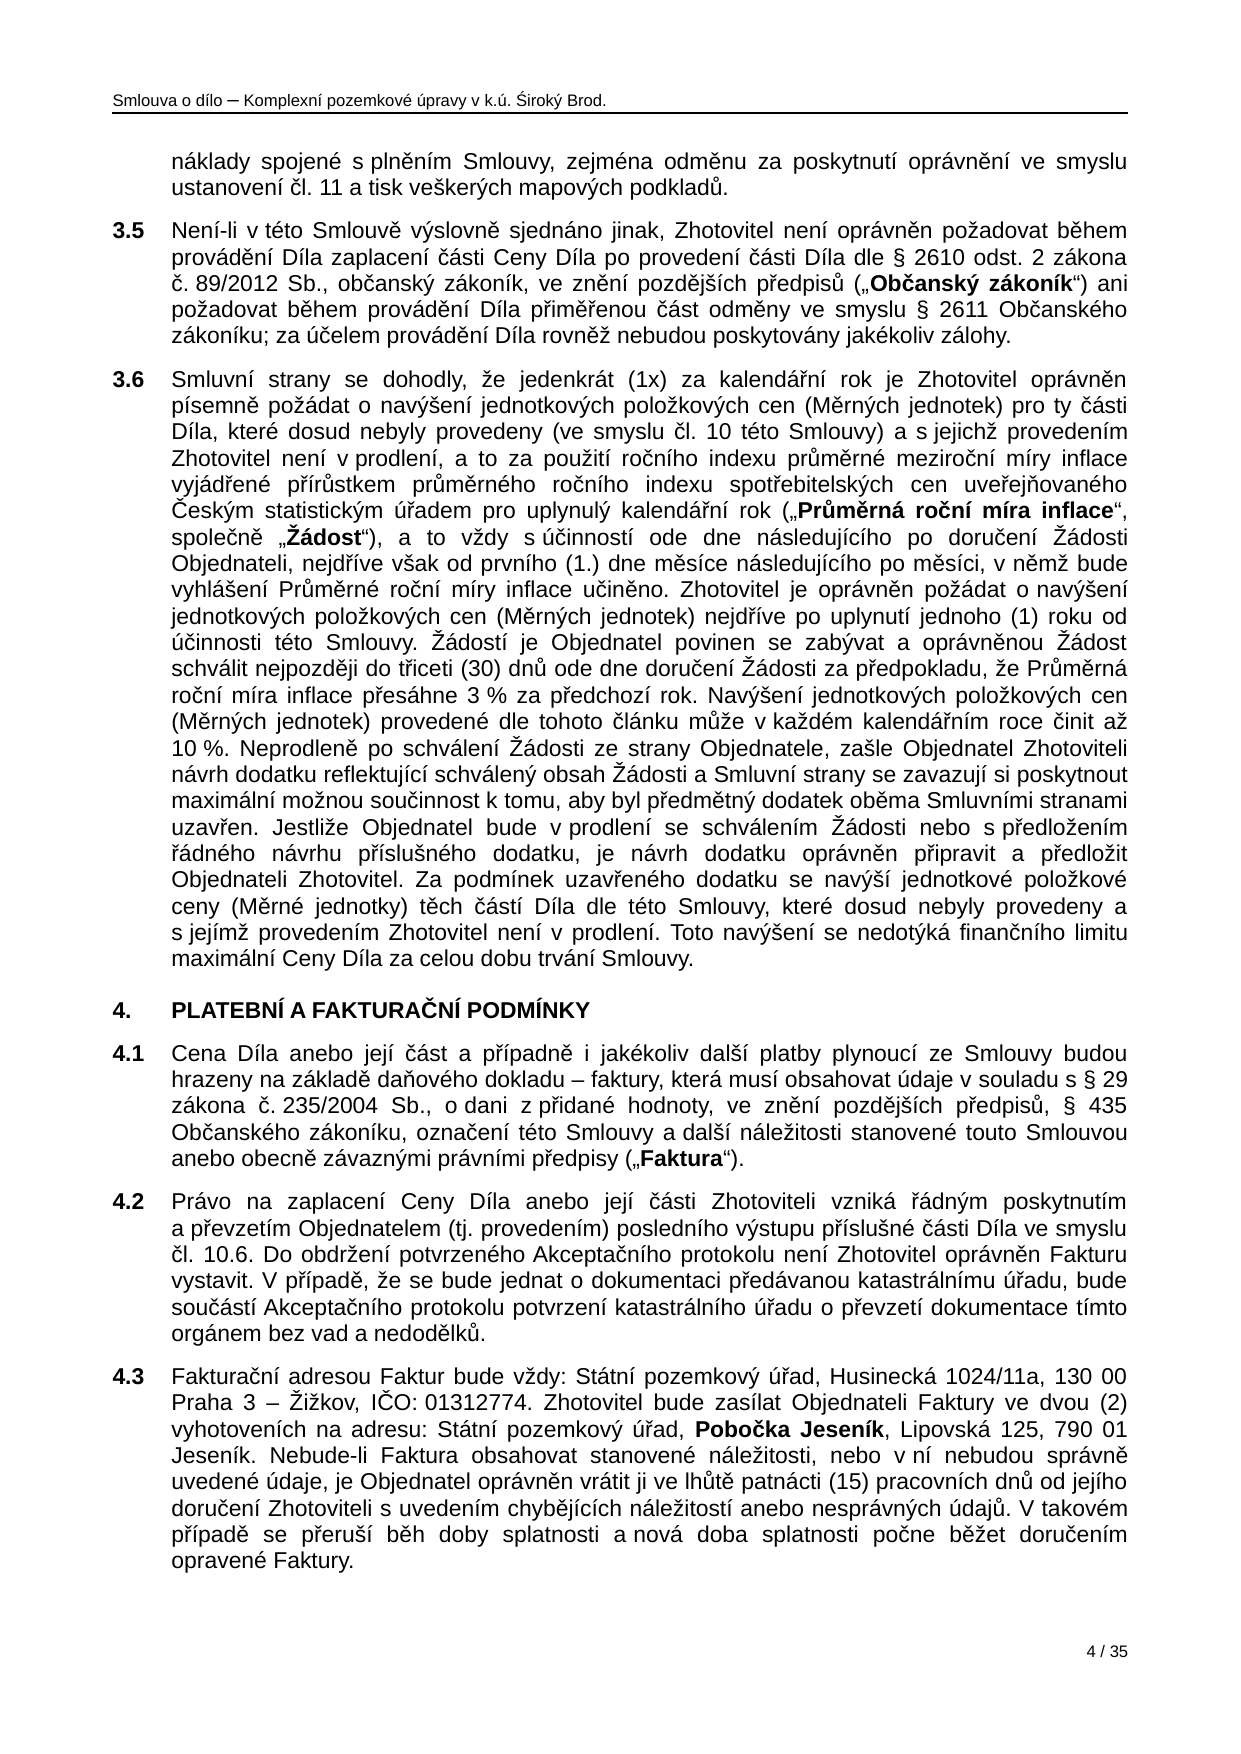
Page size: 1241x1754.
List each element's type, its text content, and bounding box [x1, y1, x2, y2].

text Cena Díla anebo její část a případně i jakékoliv další platby plynoucí ze Smlouvy budou hrazeny na základě daňového dokladu – faktury, která musí obsahovat údaje v souladu s § 29 zákona č. 235/2004 Sb., o dani z přidané hodnoty, ve znění pozdějších předpisů, § 435 Občanského zákoníku, označení této Smlouvy a další náležitosti stanovené touto Smlouvou anebo obecně závaznými právními předpisy („Faktura“). [112, 1040, 1128, 1171]
text Fakturační adresou Faktur bude vždy: Státní pozemkový úřad, Husinecká 1024/11a, 130 00 Praha 3 – Žižkov, IČO: 01312774. Zhotovitel bude zasílat Objednateli Faktury ve dvou (2) vyhotoveních na adresu: Státní pozemkový úřad, Pobočka Jeseník, Lipovská 125, 790 01 Jeseník. Nebude-li Faktura obsahovat stanovené náležitosti, nebo v ní nebudou správně uvedené údaje, je Objednatel oprávněn vrátit ji ve lhůtě patnácti (15) pracovních dnů od jejího doručení Zhotoviteli s uvedením chybějících náležitostí anebo nesprávných údajů. V takovém případě se přeruší běh doby splatnosti a nová doba splatnosti počne běžet doručením opravené Faktury. [112, 1363, 1128, 1574]
text Právo na zaplacení Ceny Díla anebo její části Zhotoviteli vzniká řádným poskytnutím a převzetím Objednatelem (tj. provedením) posledního výstupu příslušné části Díla ve smyslu čl. 10.6. Do obdržení potvrzeného Akceptačního protokolu není Zhotovitel oprávněn Fakturu vystavit. V případě, že se bude jednat o dokumentaci předávanou katastrálnímu úřadu, bude součástí Akceptačního protokolu potvrzení katastrálního úřadu o převzetí dokumentace tímto orgánem bez vad a nedodělků. [112, 1188, 1128, 1346]
text Není-li v této Smlouvě výslovně sjednáno jinak, Zhotovitel není oprávněn požadovat během provádění Díla zaplacení části Ceny Díla po provedení části Díla dle § 2610 odst. 2 zákona č. 89/2012 Sb., občanský zákoník, ve znění pozdějších předpisů („Občanský zákoník“) ani požadovat během provádění Díla přiměřenou část odměny ve smyslu § 2611 Občanského zákoníku; za účelem provádění Díla rovněž nebudou poskytovány jakékoliv zálohy. [112, 217, 1128, 349]
text Platební a fakturační podmínky [112, 997, 1128, 1023]
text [112, 148, 1128, 200]
text Smluvní strany se dohodly, že jedenkrát (1x) za kalendářní rok je Zhotovitel oprávněn písemně požádat o navýšení jednotkových položkových cen (Měrných jednotek) pro ty části Díla, které dosud nebyly provedeny (ve smyslu čl. 10 této Smlouvy) a s jejichž provedením Zhotovitel není v prodlení, a to za použití ročního indexu průměrné meziroční míry inflace vyjádřené přírůstkem průměrného ročního indexu spotřebitelských cen uveřejňovaného Českým statistickým úřadem pro uplynulý kalendářní rok („Průměrná roční míra inflace“, společně „Žádost“), a to vždy s účinností ode dne následujícího po doručení Žádosti Objednateli, nejdříve však od prvního (1.) dne měsíce následujícího po měsíci, v němž bude vyhlášení Průměrné roční míry inflace učiněno. Zhotovitel je oprávněn požádat o navýšení jednotkových položkových cen (Měrných jednotek) nejdříve po uplynutí jednoho (1) roku od účinnosti této Smlouvy. Žádostí je Objednatel povinen se zabývat a oprávněnou Žádost schválit nejpozději do třiceti (30) dnů ode dne doručení Žádosti za předpokladu, že Průměrná roční míra inflace přesáhne 3 % za předchozí rok. Navýšení jednotkových položkových cen (Měrných jednotek) provedené dle tohoto článku může v každém kalendářním roce činit až 10 %. Neprodleně po schválení Žádosti ze strany Objednatele, zašle Objednatel Zhotoviteli návrh dodatku reflektující schválený obsah Žádosti a Smluvní strany se zavazují si poskytnout maximální možnou součinnost k tomu, aby byl předmětný dodatek oběma Smluvními stranami uzavřen. Jestliže Objednatel bude v prodlení se schválením Žádosti nebo s předložením řádného návrhu příslušného dodatku, je návrh dodatku oprávněn připravit a předložit Objednateli Zhotovitel. Za podmínek uzavřeného dodatku se navýší jednotkové položkové ceny (Měrné jednotky) těch částí Díla dle této Smlouvy, které dosud nebyly provedeny a s jejímž provedením Zhotovitel není v prodlení. Toto navýšení se nedotýká finančního limitu maximální Ceny Díla za celou dobu trvání Smlouvy. [112, 366, 1128, 972]
